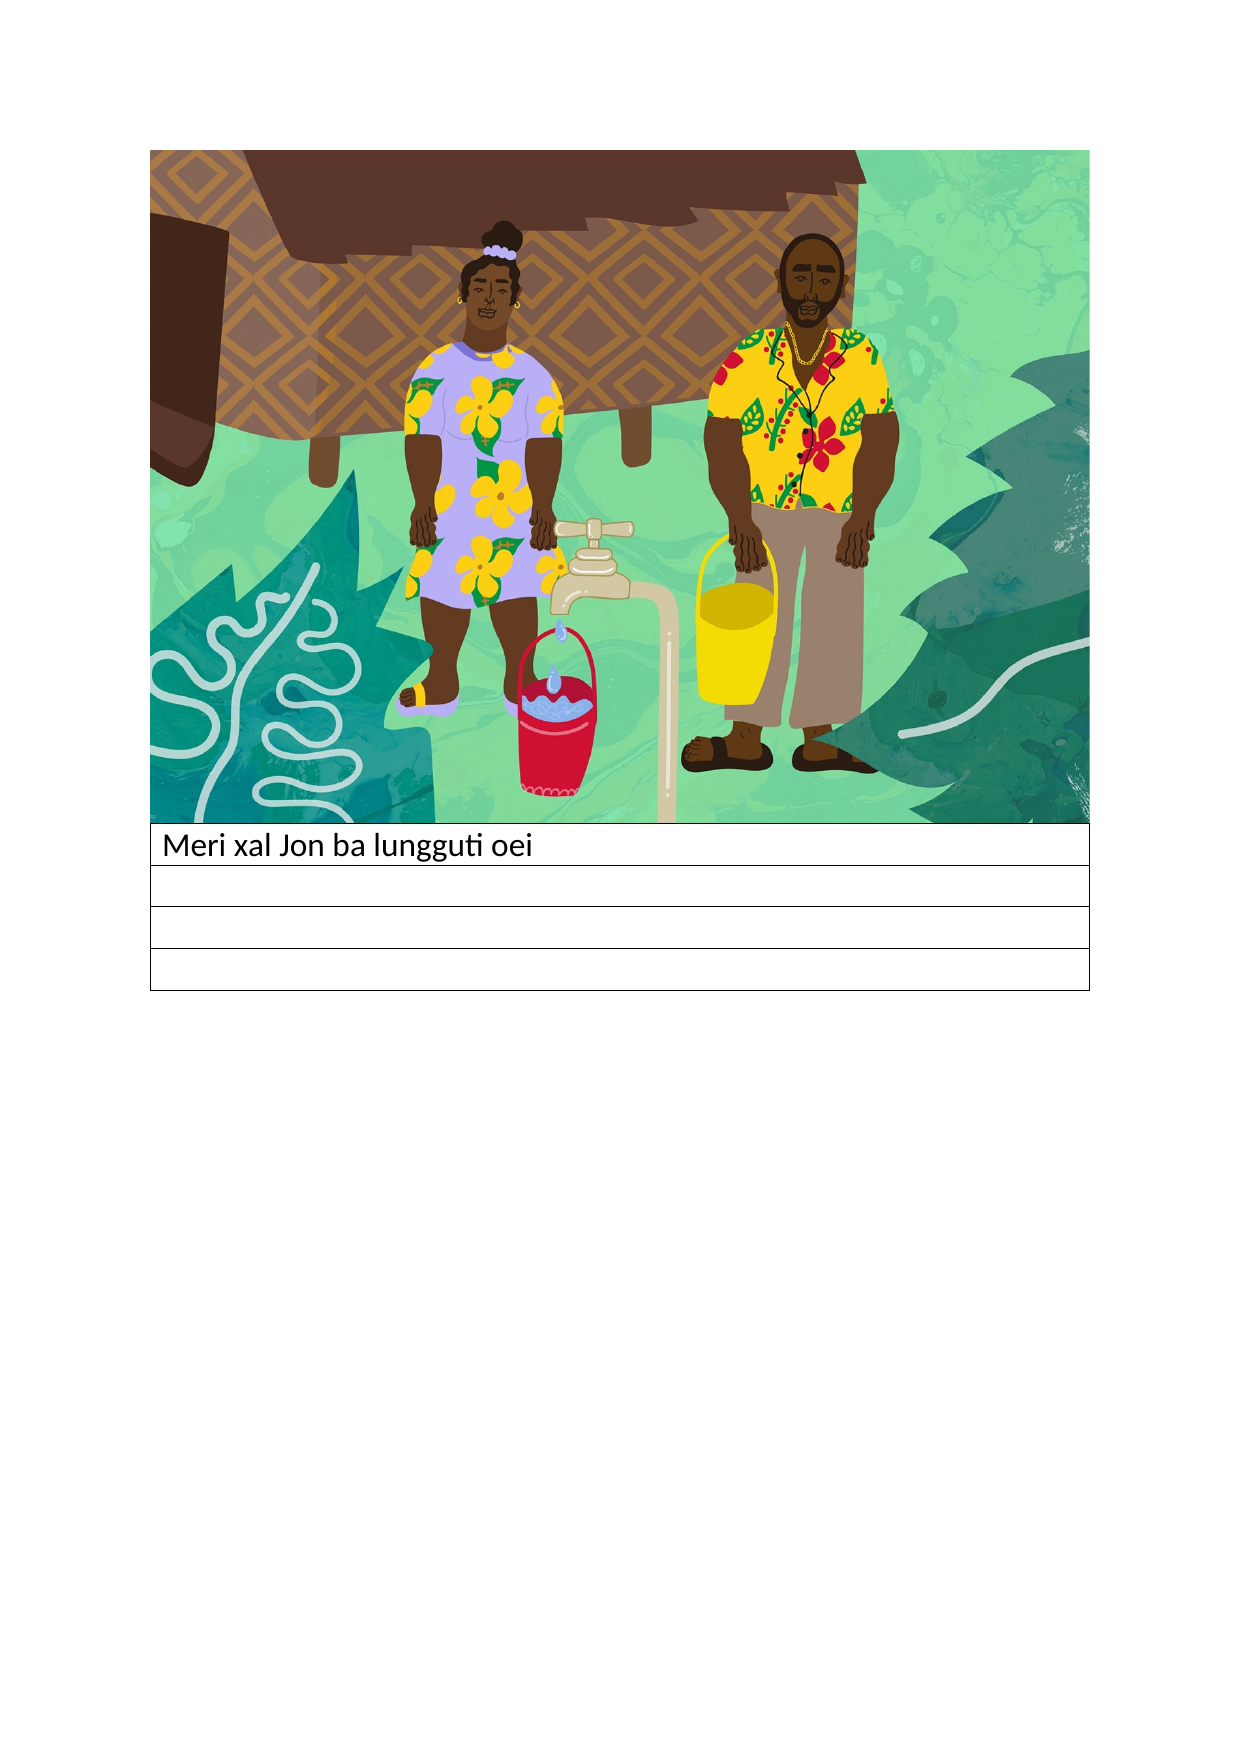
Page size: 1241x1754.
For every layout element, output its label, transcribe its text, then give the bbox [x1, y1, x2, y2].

table_cell [151, 949, 1089, 990]
table_header Meri xal Jon ba lungguti oei [151, 824, 1089, 864]
table_cell [151, 907, 1089, 948]
picture [150, 150, 1090, 823]
table_cell [151, 866, 1089, 906]
